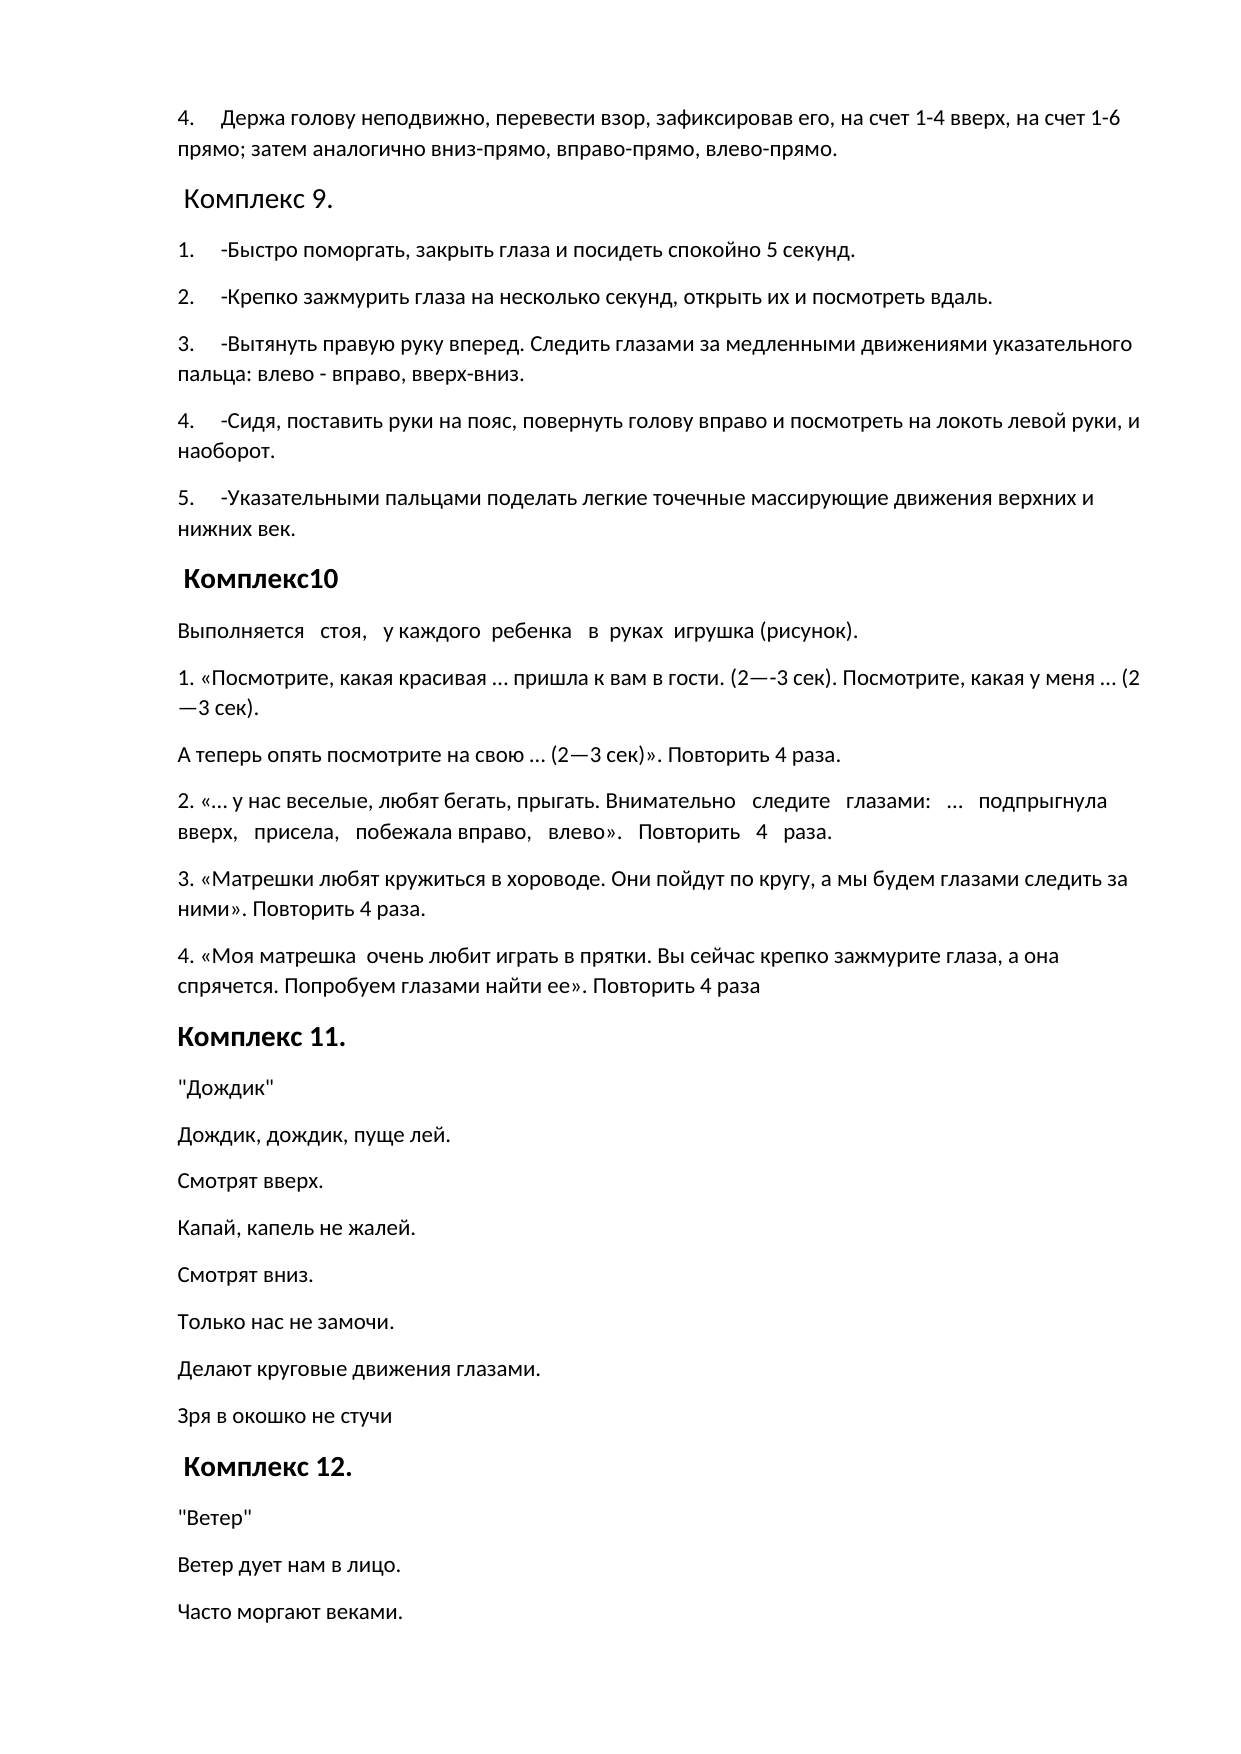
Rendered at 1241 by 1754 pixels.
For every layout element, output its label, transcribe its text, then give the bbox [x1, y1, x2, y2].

text Смотрят вниз. [177, 1260, 1152, 1288]
text 4. -Сидя, поставить руки на пояс, повернуть голову вправо и посмотреть на локоть левой руки, и наоборот. [177, 406, 1152, 465]
text 2. -Крепко зажмурить глаза на несколько секунд, открыть их и посмотреть вдаль. [177, 282, 1152, 311]
text Смотрят вверх. [177, 1167, 1152, 1195]
text 3. -Вытянуть правую руку вперед. Следить глазами за медленными движениями указательного пальца: влево - вправо, вверх-вниз. [177, 329, 1152, 388]
text 2. «… у нас веселые, любят бегать, прыгать. Внимательно следите глазами: … подпрыгнула вверх, присела, побежала вправо, влево». Повторить 4 раза. [177, 787, 1152, 845]
text Только нас не замочи. [177, 1307, 1152, 1335]
text Дождик, дождик, пуще лей. [177, 1120, 1152, 1148]
text Выполняется стоя, у каждого ребенка в руках игрушка (рисунок). [177, 616, 1152, 644]
text "Дождик" [177, 1073, 1152, 1101]
text 1. -Быстро поморгать, закрыть глаза и посидеть спокойно 5 секунд. [177, 236, 1152, 264]
text 4. Держа голову неподвижно, перевести взор, зафиксировав его, на счет 1-4 вверх, на счет 1-6 прямо; затем аналогично вниз-прямо, вправо-прямо, влево-прямо. [177, 103, 1152, 162]
text Капай, капель не жалей. [177, 1213, 1152, 1242]
text Комплекс 9. [177, 181, 1152, 216]
text Зря в окошко не стучи [177, 1401, 1152, 1429]
text Ветер дует нам в лицо. [177, 1550, 1152, 1578]
text 1. «Посмотрите, какая красивая … пришла к вам в гости. (2—-3 сек). Посмотрите, какая у меня … (2—3 сек). [177, 663, 1152, 721]
text Часто моргают веками. [177, 1597, 1152, 1625]
text 5. -Указательными пальцами поделать легкие точечные массирующие движения верхних и нижних век. [177, 483, 1152, 542]
text Комплекс 11. [177, 1018, 1152, 1053]
text А теперь опять посмотрите на свою … (2—3 сек)». Повторить 4 раза. [177, 740, 1152, 768]
text 4. «Моя матрешка очень любит играть в прятки. Вы сейчас крепко зажмурите глаза, а она спрячется. Попробуем глазами найти ее». Повторить 4 раза [177, 941, 1152, 999]
text Комплекс10 [177, 561, 1152, 596]
text "Ветер" [177, 1503, 1152, 1531]
text 3. «Матрешки любят кружиться в хороводе. Они пойдут по кругу, а мы будем глазами следить за ними». Повторить 4 раза. [177, 864, 1152, 922]
text Комплекс 12. [177, 1448, 1152, 1483]
text Делают круговые движения глазами. [177, 1354, 1152, 1382]
